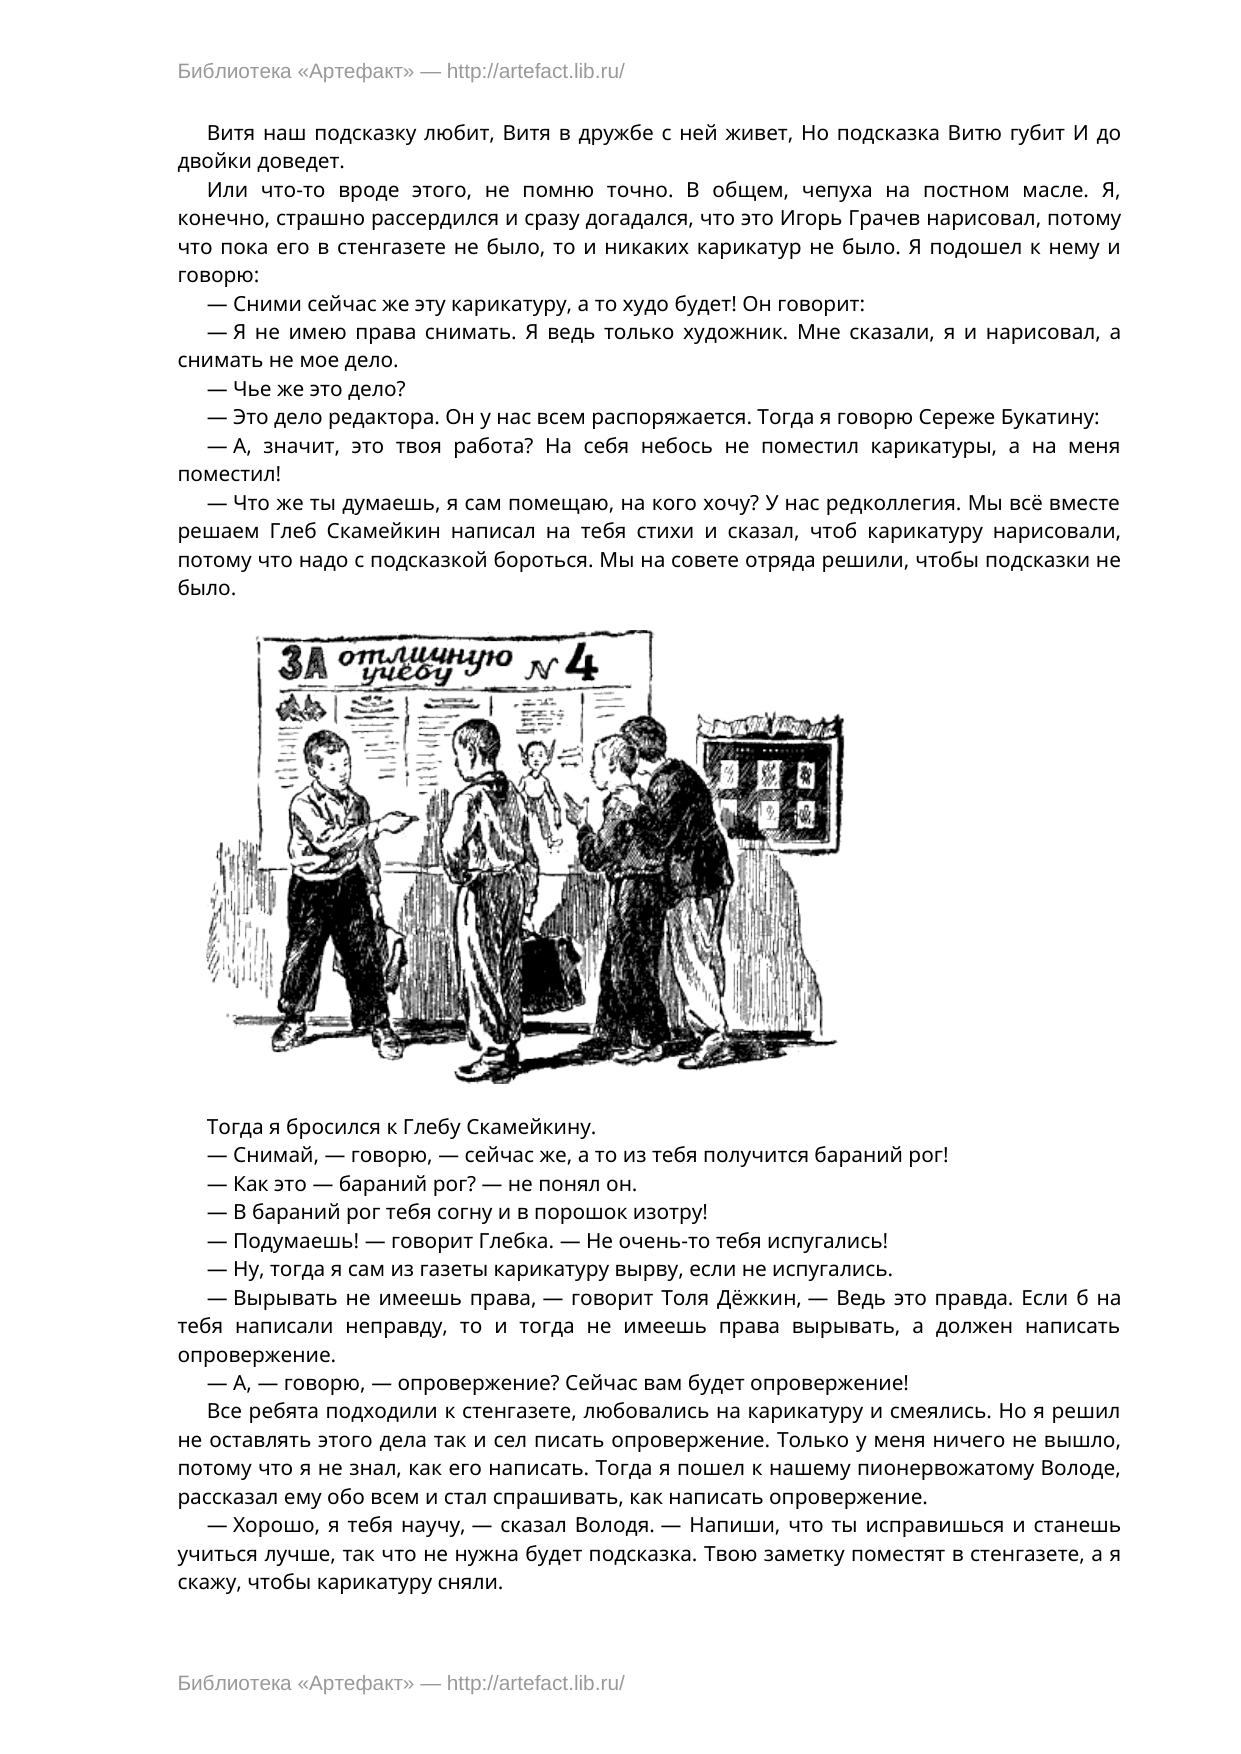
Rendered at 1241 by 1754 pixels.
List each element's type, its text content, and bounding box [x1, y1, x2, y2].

text — Это дело редактора. Он у нас всем распоряжается. Тогда я говорю Сереже Букатину: [177, 402, 1122, 431]
text — Я не имею права снимать. Я ведь только художник. Мне сказали, я и нарисовал, а снимать не мое дело. [177, 317, 1122, 374]
text — Хорошо, я тебя научу, — сказал Володя. — Напиши, что ты исправишься и станешь учиться лучше, так что не нужна будет подсказка. Твою заметку поместят в стенгазете, а я скажу, чтобы карикатуру сняли. [177, 1510, 1122, 1596]
text — А, — говорю, — опровержение? Сейчас вам будет опровержение! [177, 1368, 1122, 1397]
text Все ребята подходили к стенгазете, любовались на карикатуру и смеялись. Но я решил не оставлять этого дела так и сел писать опровержение. Только у меня ничего не вышло, потому что я не знал, как его написать. Тогда я пошел к нашему пионервожатому Володе, рассказал ему обо всем и стал спрашивать, как написать опровержение. [177, 1397, 1122, 1510]
text — Снимай, — говорю, — сейчас же, а то из тебя получится бараний рог! [177, 1141, 1122, 1169]
text — А, значит, это твоя работа? На себя небось не поместил карикатуры, а на меня поместил! [177, 431, 1122, 488]
text — В бараний рог тебя согну и в порошок изотру! [177, 1197, 1122, 1226]
text — Ну, тогда я сам из газеты карикатуру вырву, если не испугались. [177, 1254, 1122, 1283]
text Или что-то вроде этого, не помню точно. В общем, чепуха на постном масле. Я, конечно, страшно рассердился и сразу догадался, что это Игорь Грачев нарисовал, потому что пока его в стенгазете не было, то и никаких карикатур не было. Я подошел к нему и говорю: [177, 175, 1122, 289]
text — Что же ты думаешь, я сам помещаю, на кого хочу? У нас редколлегия. Мы всё вместе решаем Глеб Скамейкин написал на тебя стихи и сказал, чтоб карикатуру нарисовали, потому что надо с подсказкой бороться. Мы на совете отряда решили, чтобы подсказки не было. [177, 488, 1122, 602]
text — Как это — бараний рог? — не понял он. [177, 1169, 1122, 1197]
text Витя наш подсказку любит, Витя в дружбе с ней живет, Но подсказка Витю губит И до двойки доведет. [177, 118, 1122, 175]
text — Подумаешь! — говорит Глебка. — Не очень-то тебя испугались! [177, 1226, 1122, 1254]
text — Сними сейчас же эту карикатуру, а то худо будет! Он говорит: [177, 289, 1122, 317]
text Тогда я бросился к Глебу Скамейкину. [177, 1112, 1122, 1141]
text — Чье же это дело? [177, 374, 1122, 402]
text — Вырывать не имеешь права, — говорит Толя Дёжкин, — Ведь это правда. Если б на тебя написали неправду, то и тогда не имеешь права вырывать, а должен написать опровержение. [177, 1283, 1122, 1368]
picture [206, 630, 845, 1084]
